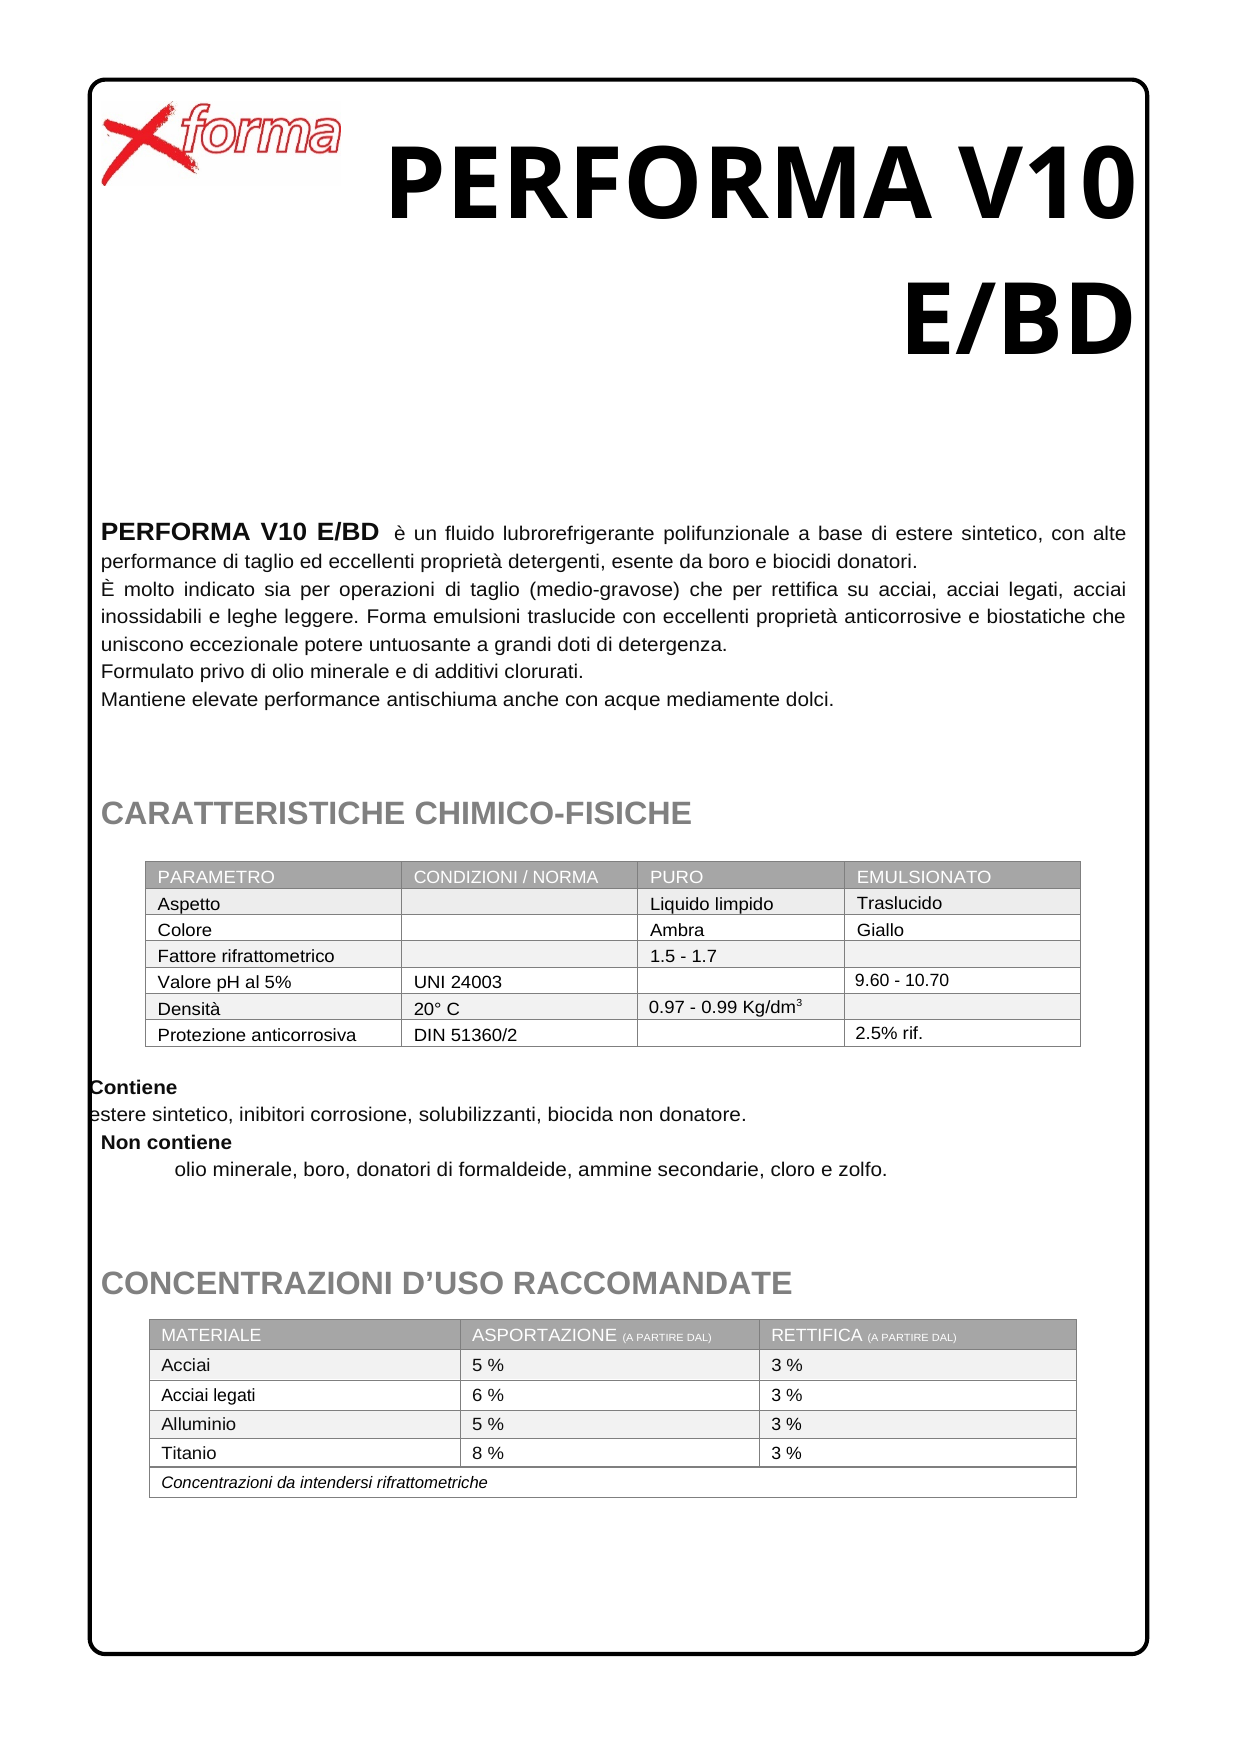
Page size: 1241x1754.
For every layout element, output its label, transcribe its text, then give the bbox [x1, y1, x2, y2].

table_cell 20° C [402, 994, 637, 1019]
table_cell [638, 968, 844, 993]
subtitle Non contiene [101, 1131, 1138, 1153]
table_cell [402, 915, 637, 940]
table_cell UNI 24003 [402, 968, 637, 993]
table_header CONDIZIONI / NORMA [402, 862, 637, 888]
table_header PURO [638, 862, 844, 888]
table_cell Valore pH al 5% [146, 968, 401, 993]
table_cell Liquido limpido [638, 889, 844, 914]
text olio minerale, boro, donatori di formaldeide, ammine secondarie, cloro e zolfo. [174, 1158, 1138, 1181]
table_cell Ambra [638, 915, 844, 940]
text PERFORMA V10 E/BD è un fluido lubrorefrigerante polifunzionale a base di estere sintetico, con alte performance di taglio ed eccellenti proprietà detergenti, esente da boro e biocidi donatori. [101, 517, 1127, 573]
table_cell 0.97 - 0.99 Kg/dm3 [638, 994, 844, 1019]
table_header RETTIFICA (A PARTIRE DAL) [760, 1320, 1076, 1349]
table_cell Densità [146, 994, 401, 1019]
table_header PARAMETRO [146, 862, 401, 888]
subtitle CONCENTRAZIONI D’USO RACCOMANDATE [101, 1264, 1138, 1301]
table_cell Fattore rifrattometrico [146, 941, 401, 967]
table_cell [402, 889, 637, 914]
table_cell 3 % [760, 1439, 1076, 1466]
table_cell 8 % [461, 1439, 759, 1466]
table_cell [402, 941, 637, 967]
table_cell 3 % [760, 1381, 1076, 1409]
picture [101, 101, 341, 186]
text Formulato privo di olio minerale e di additivi clorurati. [101, 660, 1127, 683]
text estere sintetico, inibitori corrosione, solubilizzanti, biocida non donatore. [92, 1103, 1138, 1126]
text Mantiene elevate performance antischiuma anche con acque mediamente dolci. [101, 688, 1127, 710]
table_cell Aspetto [146, 889, 401, 914]
table_cell 9.60 - 10.70 [845, 968, 1080, 993]
table_header EMULSIONATO [845, 862, 1080, 888]
table_cell 1.5 - 1.7 [638, 941, 844, 967]
table_cell Giallo [845, 915, 1080, 940]
table_cell Traslucido [845, 889, 1080, 914]
table_cell 5 % [461, 1411, 759, 1438]
table_cell [638, 1020, 844, 1046]
table_cell Colore [146, 915, 401, 940]
table_header ASPORTAZIONE (A PARTIRE DAL) [461, 1320, 759, 1349]
subtitle CARATTERISTICHE CHIMICO-FISICHE [101, 794, 1138, 831]
table_cell Concentrazioni da intendersi rifrattometriche [150, 1468, 1076, 1497]
subtitle Contiene [92, 878, 1138, 1098]
subtitle PERFORMA V10 E/BD [266, 112, 1138, 384]
table_cell 2.5% rif. [845, 1020, 1080, 1046]
table_cell Protezione anticorrosiva [146, 1020, 401, 1046]
text È molto indicato sia per operazioni di taglio (medio-gravose) che per rettifica su acciai, acciai legati, acciai inossidabili e leghe leggere. Forma emulsioni traslucide con eccellenti proprietà anticorrosive e biostatiche che uniscono eccezionale potere untuosante a grandi doti di detergenza. [101, 578, 1127, 655]
table_cell DIN 51360/2 [402, 1020, 637, 1046]
table_cell [845, 941, 1080, 967]
table_header MATERIALE [150, 1320, 460, 1349]
table_cell Acciai legati [150, 1381, 460, 1409]
table_cell Titanio [150, 1439, 460, 1466]
table_cell 5 % [461, 1350, 759, 1379]
table_cell Alluminio [150, 1411, 460, 1438]
table_cell 6 % [461, 1381, 759, 1409]
table_cell [845, 994, 1080, 1019]
table_cell 3 % [760, 1411, 1076, 1438]
table_cell 3 % [760, 1350, 1076, 1379]
table_cell Acciai [150, 1350, 460, 1379]
